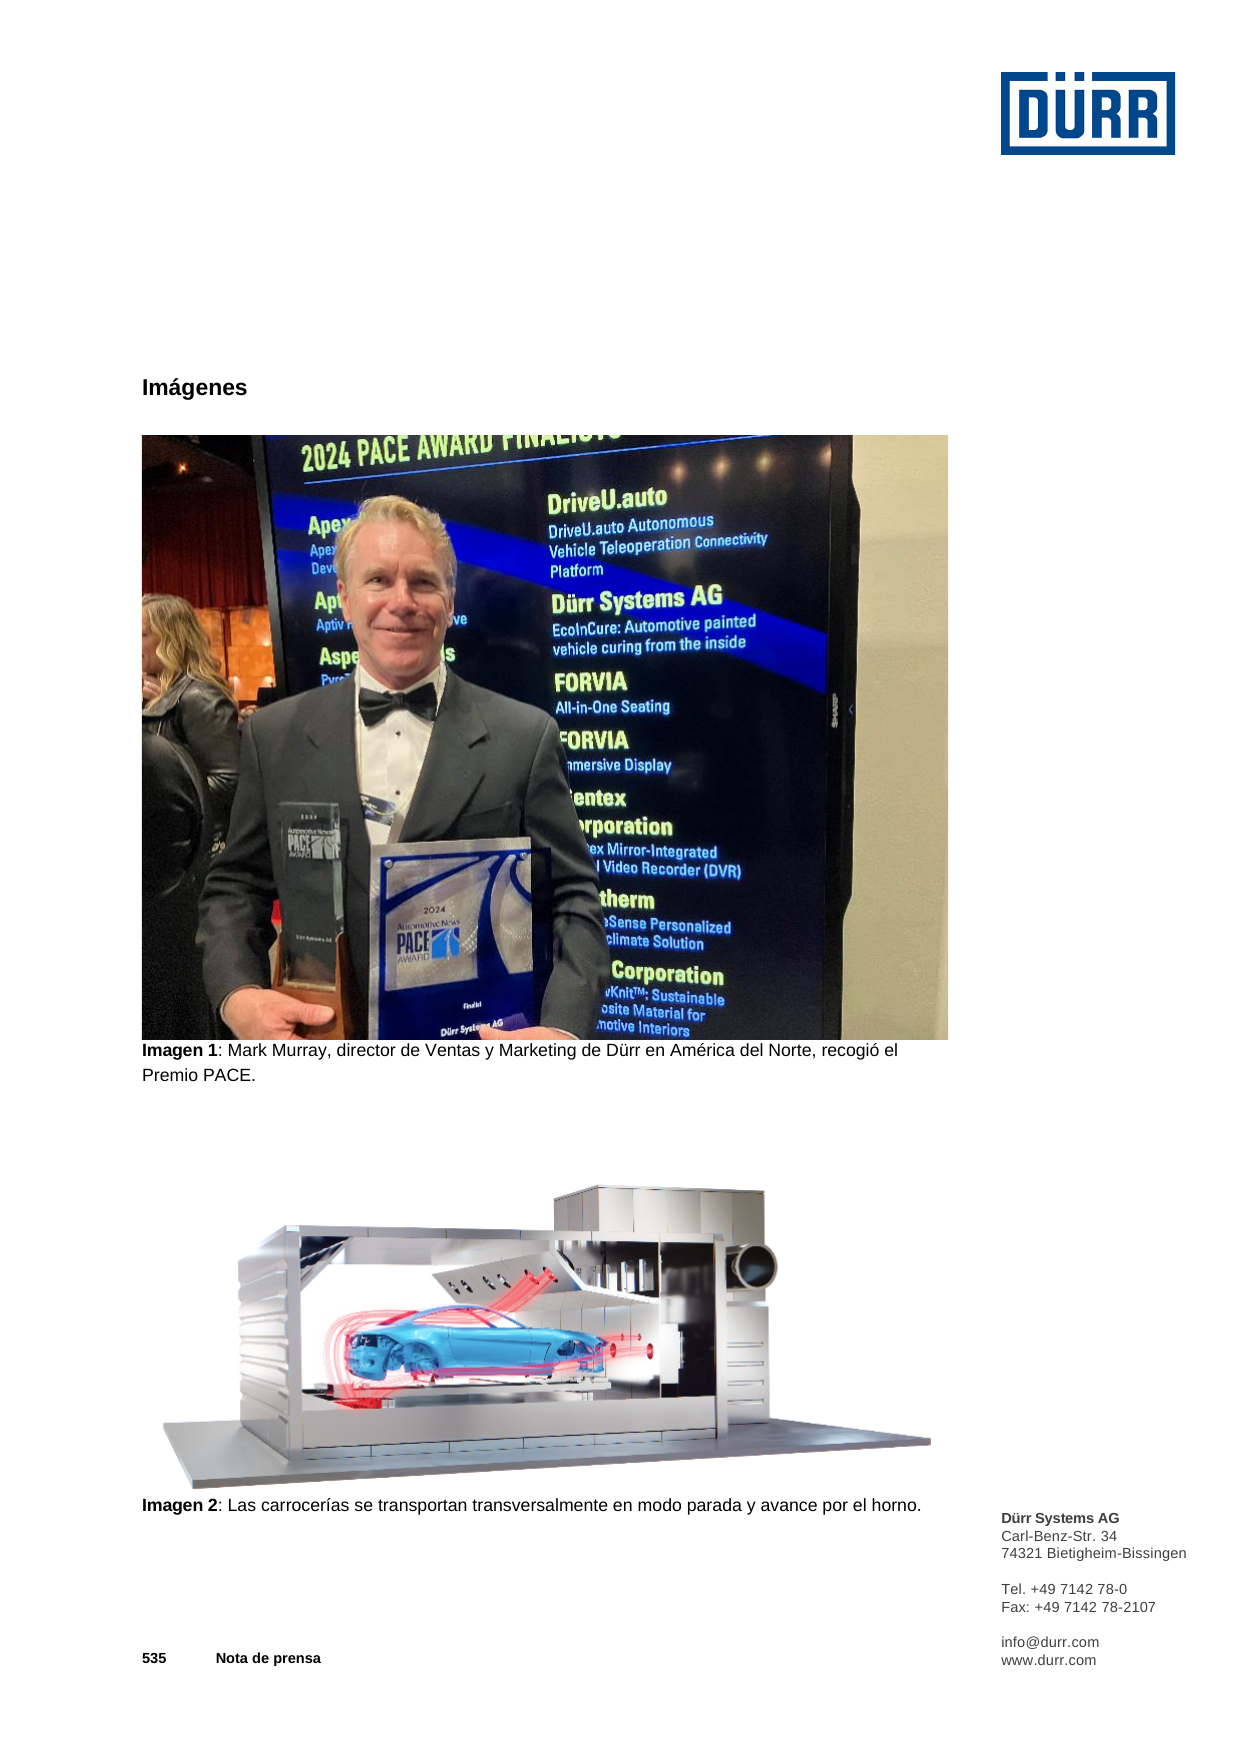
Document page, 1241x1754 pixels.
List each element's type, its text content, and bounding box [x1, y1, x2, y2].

text Imagen 2: Las carrocerías se transportan transversalmente en modo parada y avance por el horno. [142, 1496, 951, 1516]
text Imagen 1: Mark Murray, director de Ventas y Marketing de Dürr en América del Norte, recogió el Premio PACE. [142, 1040, 951, 1086]
text Imágenes [142, 366, 951, 401]
picture [141, 1112, 951, 1496]
picture [141, 435, 949, 1040]
picture [1001, 72, 1175, 155]
